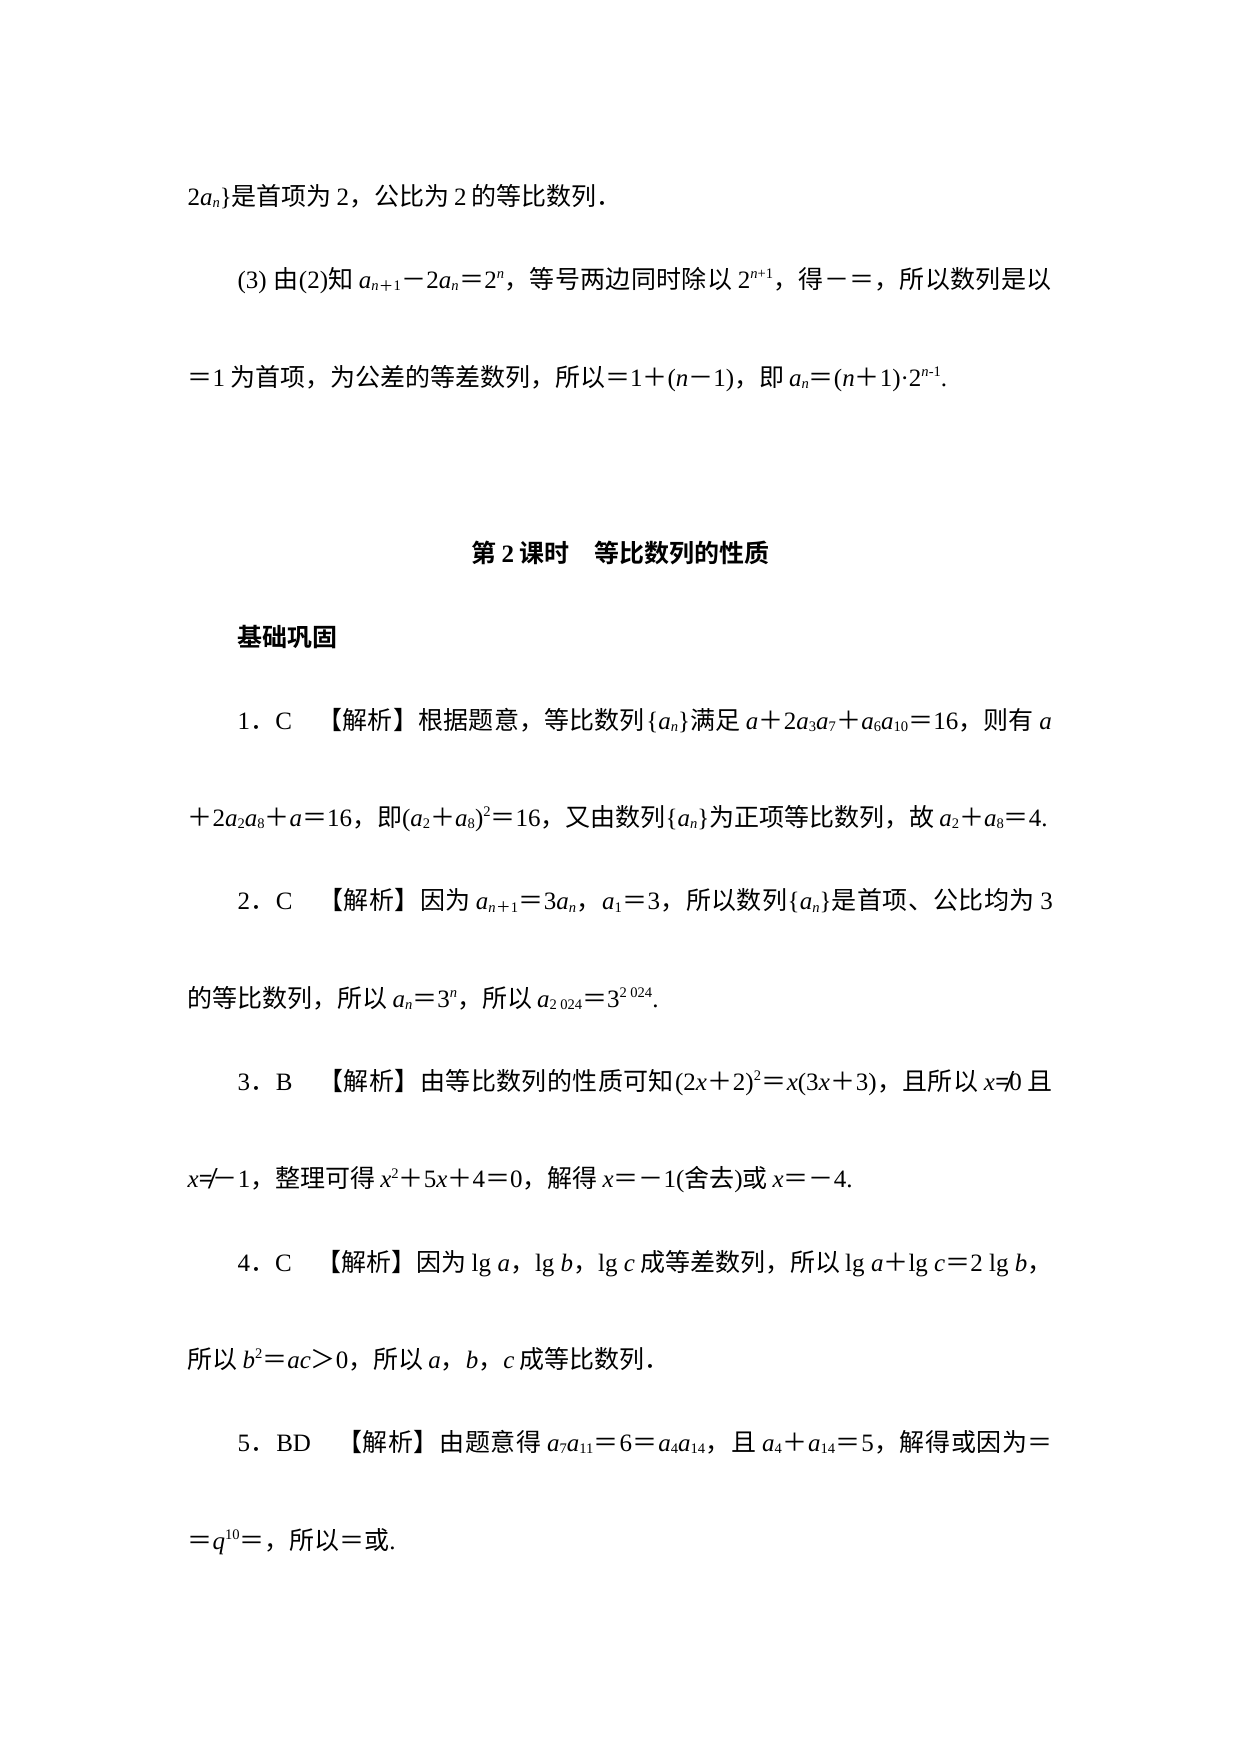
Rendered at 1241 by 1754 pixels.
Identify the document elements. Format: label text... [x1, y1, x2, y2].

text (3) 由(2)知an＋1－2an＝2n，等号两边同时除以2n+1，得－＝，所以数列是以＝1为首项，为公差的等差数列，所以＝1＋(n－1)，即an＝(n＋1)·2n-1. [187, 245, 1053, 408]
text 3．B 【解析】由等比数列的性质可知(2x＋2)2＝x(3x＋3)，且所以x≠0且x≠－1，整理可得x2＋5x＋4＝0，解得x＝－1(舍去)或x＝－4. [187, 1047, 1053, 1209]
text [187, 162, 1053, 227]
text 2．C 【解析】因为an＋1＝3an，a1＝3，所以数列{an}是首项、公比均为3的等比数列，所以an＝3n，所以a2 024＝32 024. [187, 866, 1053, 1029]
text 1．C 【解析】根据题意，等比数列{an}满足a＋2a3a7＋a6a10＝16，则有a＋2a2a8＋a＝16，即(a2＋a8)2＝16，又由数列{an}为正项等比数列，故a2＋a8＝4. [187, 686, 1053, 848]
text 基础巩固 [187, 603, 1053, 668]
text 4．C 【解析】因为lg a，lg b，lg c成等差数列，所以lg a＋lg c＝2 lg b，所以b2＝ac＞0，所以a，b，c成等比数列． [187, 1228, 1053, 1390]
text 第2课时 等比数列的性质 [187, 519, 1053, 584]
text 5．BD 【解析】由题意得a7a11＝6＝a4a14，且a4＋a14＝5，解得或因为＝＝q10＝，所以＝或. [187, 1408, 1053, 1571]
